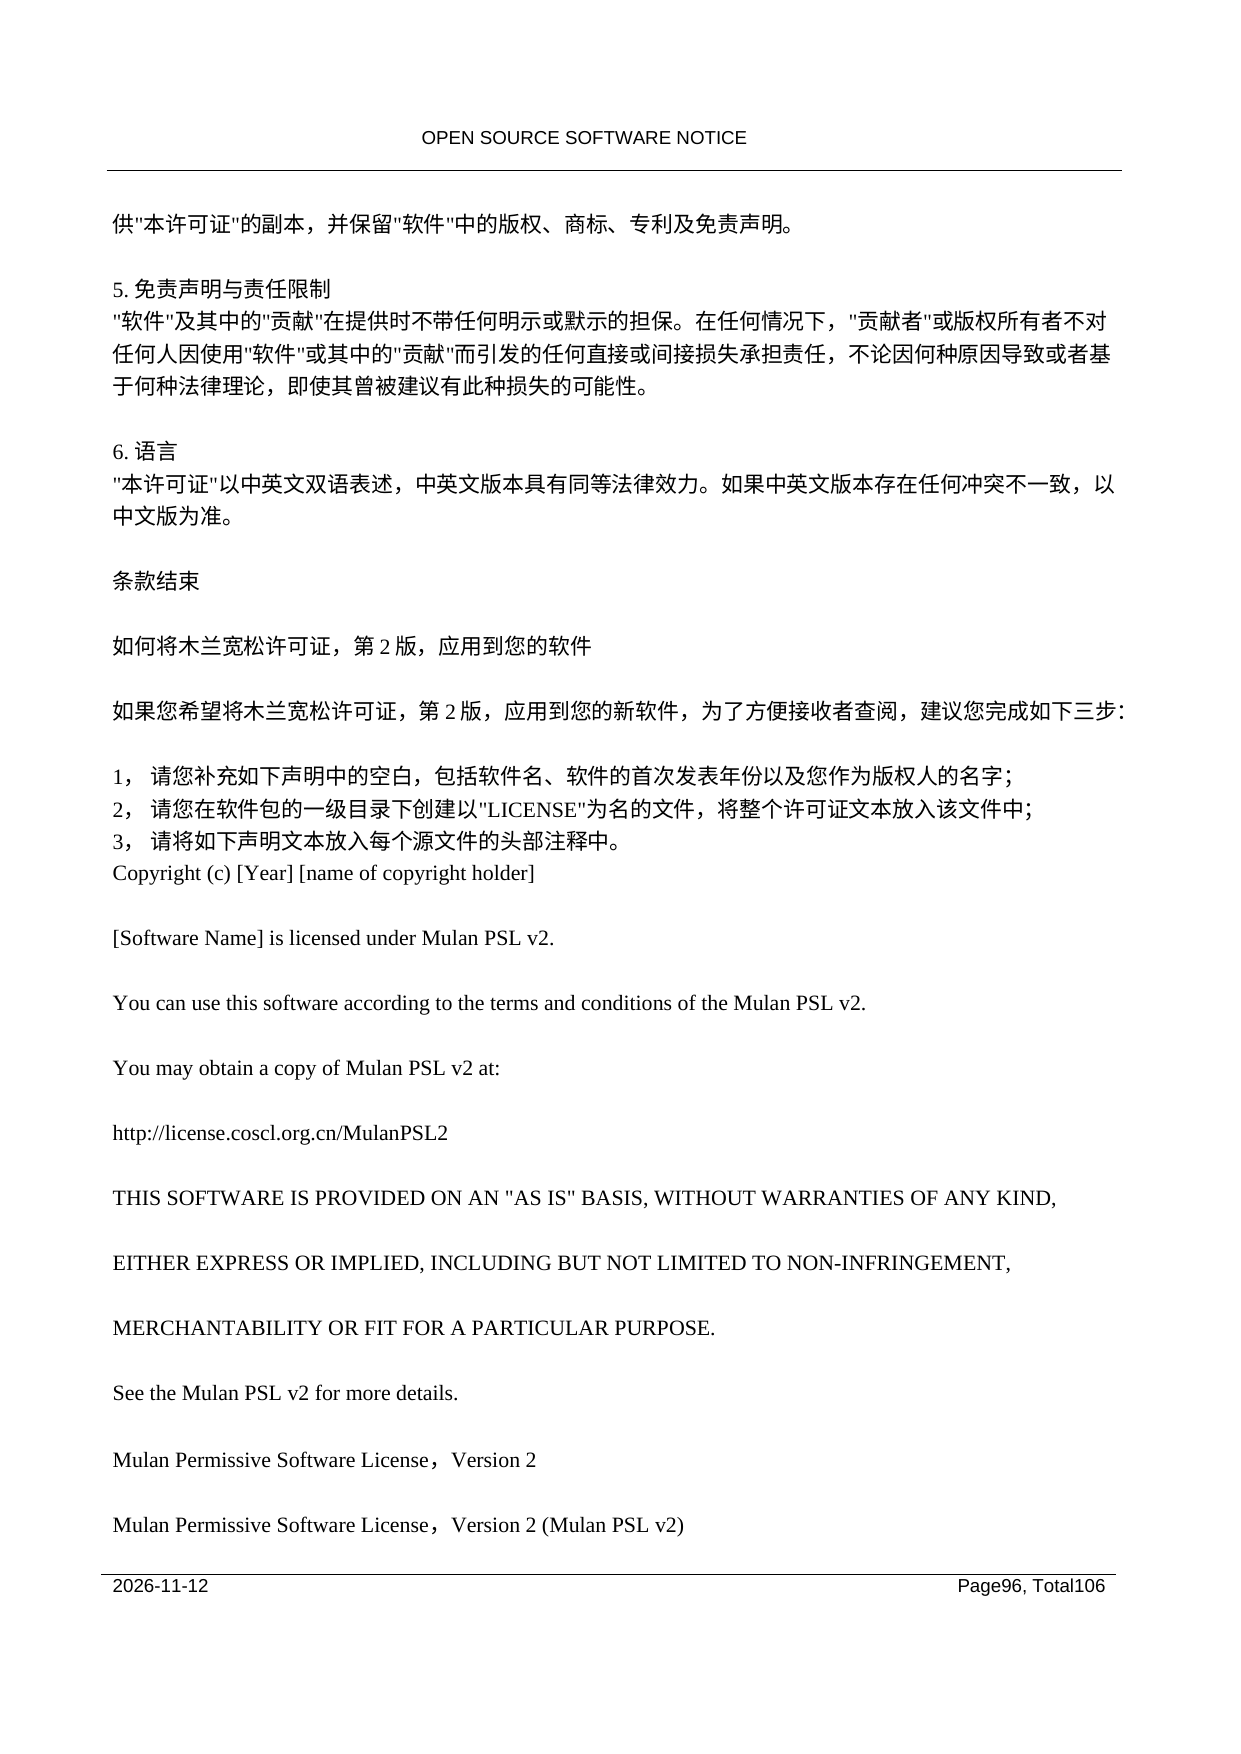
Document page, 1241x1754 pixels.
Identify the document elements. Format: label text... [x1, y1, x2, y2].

text THIS SOFTWARE IS PROVIDED ON AN "AS IS" BASIS, WITHOUT WARRANTIES OF ANY KIND, [112, 1181, 1128, 1214]
text 6. 语言 [112, 434, 1128, 466]
text 如何将木兰宽松许可证，第2版，应用到您的软件 [112, 629, 1128, 661]
text "软件"及其中的"贡献"在提供时不带任何明示或默示的担保。在任何情况下，"贡献者"或版权所有者不对任何人因使用"软件"或其中的"贡献"而引发的任何直接或间接损失承担责任，不论因何种原因导致或者基于何种法律理论，即使其曾被建议有此种损失的可能性。 [112, 304, 1128, 401]
text [Software Name] is licensed under Mulan PSL v2. [112, 921, 1128, 954]
text "本许可证"以中英文双语表述，中英文版本具有同等法律效力。如果中英文版本存在任何冲突不一致，以中文版为准。 [112, 466, 1128, 531]
text 条款结束 [112, 564, 1128, 596]
text 5. 免责声明与责任限制 [112, 271, 1128, 304]
text Copyright (c) [Year] [name of copyright holder] [112, 856, 1128, 889]
text http://license.coscl.org.cn/MulanPSL2 [112, 1116, 1128, 1149]
text Mulan Permissive Software License，Version 2 (Mulan PSL v2) [112, 1506, 1128, 1539]
text MERCHANTABILITY OR FIT FOR A PARTICULAR PURPOSE. [112, 1311, 1128, 1344]
text 如果您希望将木兰宽松许可证，第2版，应用到您的新软件，为了方便接收者查阅，建议您完成如下三步： [112, 694, 1128, 726]
text 2， 请您在软件包的一级目录下创建以"LICENSE"为名的文件，将整个许可证文本放入该文件中； [112, 791, 1128, 824]
text You can use this software according to the terms and conditions of the Mulan PSL v2. [112, 986, 1128, 1019]
text See the Mulan PSL v2 for more details. [112, 1376, 1128, 1409]
text EITHER EXPRESS OR IMPLIED, INCLUDING BUT NOT LIMITED TO NON-INFRINGEMENT, [112, 1246, 1128, 1279]
text You may obtain a copy of Mulan PSL v2 at: [112, 1051, 1128, 1084]
text 1， 请您补充如下声明中的空白，包括软件名、软件的首次发表年份以及您作为版权人的名字； [112, 759, 1128, 791]
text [112, 206, 1128, 239]
text 3， 请将如下声明文本放入每个源文件的头部注释中。 [112, 824, 1128, 856]
text Mulan Permissive Software License，Version 2 [112, 1441, 1128, 1474]
